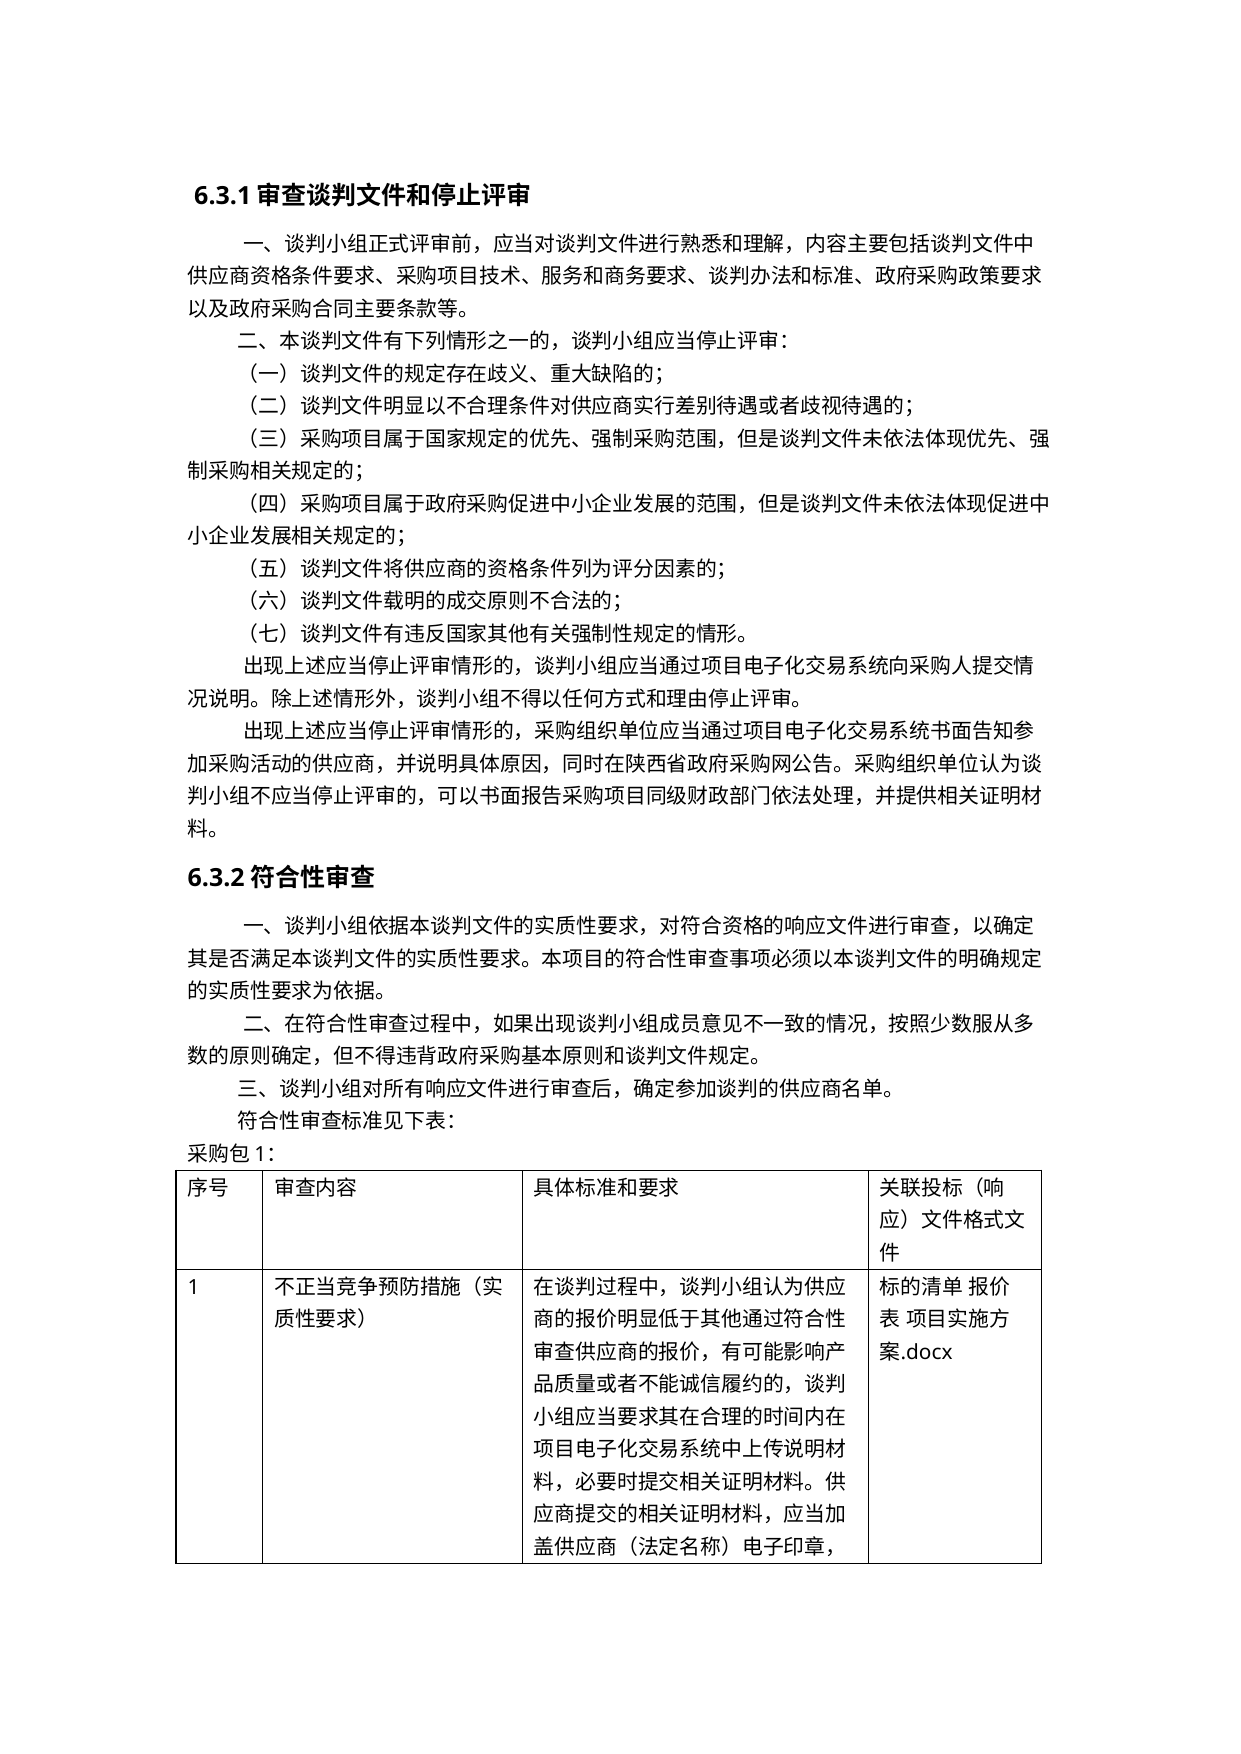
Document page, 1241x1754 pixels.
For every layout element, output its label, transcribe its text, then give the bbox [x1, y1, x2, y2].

text （六）谈判文件载明的成交原则不合法的； [187, 584, 1053, 617]
text （二）谈判文件明显以不合理条件对供应商实行差别待遇或者歧视待遇的； [187, 389, 1053, 422]
text 6.3.2符合性审查 [187, 844, 1053, 909]
text （一）谈判文件的规定存在歧义、重大缺陷的； [187, 357, 1053, 389]
table_header 关联投标（响应）文件格式文件 [869, 1171, 1041, 1268]
text 出现上述应当停止评审情形的，谈判小组应当通过项目电子化交易系统向采购人提交情况说明。除上述情形外，谈判小组不得以任何方式和理由停止评审。 [187, 649, 1053, 714]
text 符合性审查标准见下表： [187, 1104, 1053, 1137]
text （四）采购项目属于政府采购促进中小企业发展的范围，但是谈判文件未依法体现促进中小企业发展相关规定的； [187, 487, 1053, 552]
table_cell 不正当竞争预防措施（实质性要求） [263, 1270, 522, 1563]
text 6.3.1审查谈判文件和停止评审 [187, 162, 1053, 227]
text （五）谈判文件将供应商的资格条件列为评分因素的； [187, 552, 1053, 584]
table_header 序号 [177, 1171, 262, 1268]
table_header 具体标准和要求 [523, 1171, 868, 1268]
text （三）采购项目属于国家规定的优先、强制采购范围，但是谈判文件未依法体现优先、强制采购相关规定的； [187, 422, 1053, 487]
text 三、谈判小组对所有响应文件进行审查后，确定参加谈判的供应商名单。 [187, 1072, 1053, 1104]
text 二、在符合性审查过程中，如果出现谈判小组成员意见不一致的情况，按照少数服从多数的原则确定，但不得违背政府采购基本原则和谈判文件规定。 [187, 1007, 1053, 1072]
text 一、谈判小组依据本谈判文件的实质性要求，对符合资格的响应文件进行审查，以确定其是否满足本谈判文件的实质性要求。本项目的符合性审查事项必须以本谈判文件的明确规定的实质性要求为依据。 [187, 909, 1053, 1007]
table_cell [869, 1270, 1041, 1563]
text 出现上述应当停止评审情形的，采购组织单位应当通过项目电子化交易系统书面告知参加采购活动的供应商，并说明具体原因，同时在陕西省政府采购网公告。采购组织单位认为谈判小组不应当停止评审的，可以书面报告采购项目同级财政部门依法处理，并提供相关证明材料。 [187, 714, 1053, 844]
table_header 审查内容 [263, 1171, 522, 1268]
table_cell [523, 1270, 868, 1563]
text 二、本谈判文件有下列情形之一的，谈判小组应当停止评审： [187, 324, 1053, 357]
text 采购包1： [187, 1137, 1053, 1169]
text 一、谈判小组正式评审前，应当对谈判文件进行熟悉和理解，内容主要包括谈判文件中供应商资格条件要求、采购项目技术、服务和商务要求、谈判办法和标准、政府采购政策要求以及政府采购合同主要条款等。 [187, 227, 1053, 324]
table_cell 1 [177, 1270, 262, 1563]
text （七）谈判文件有违反国家其他有关强制性规定的情形。 [187, 617, 1053, 649]
